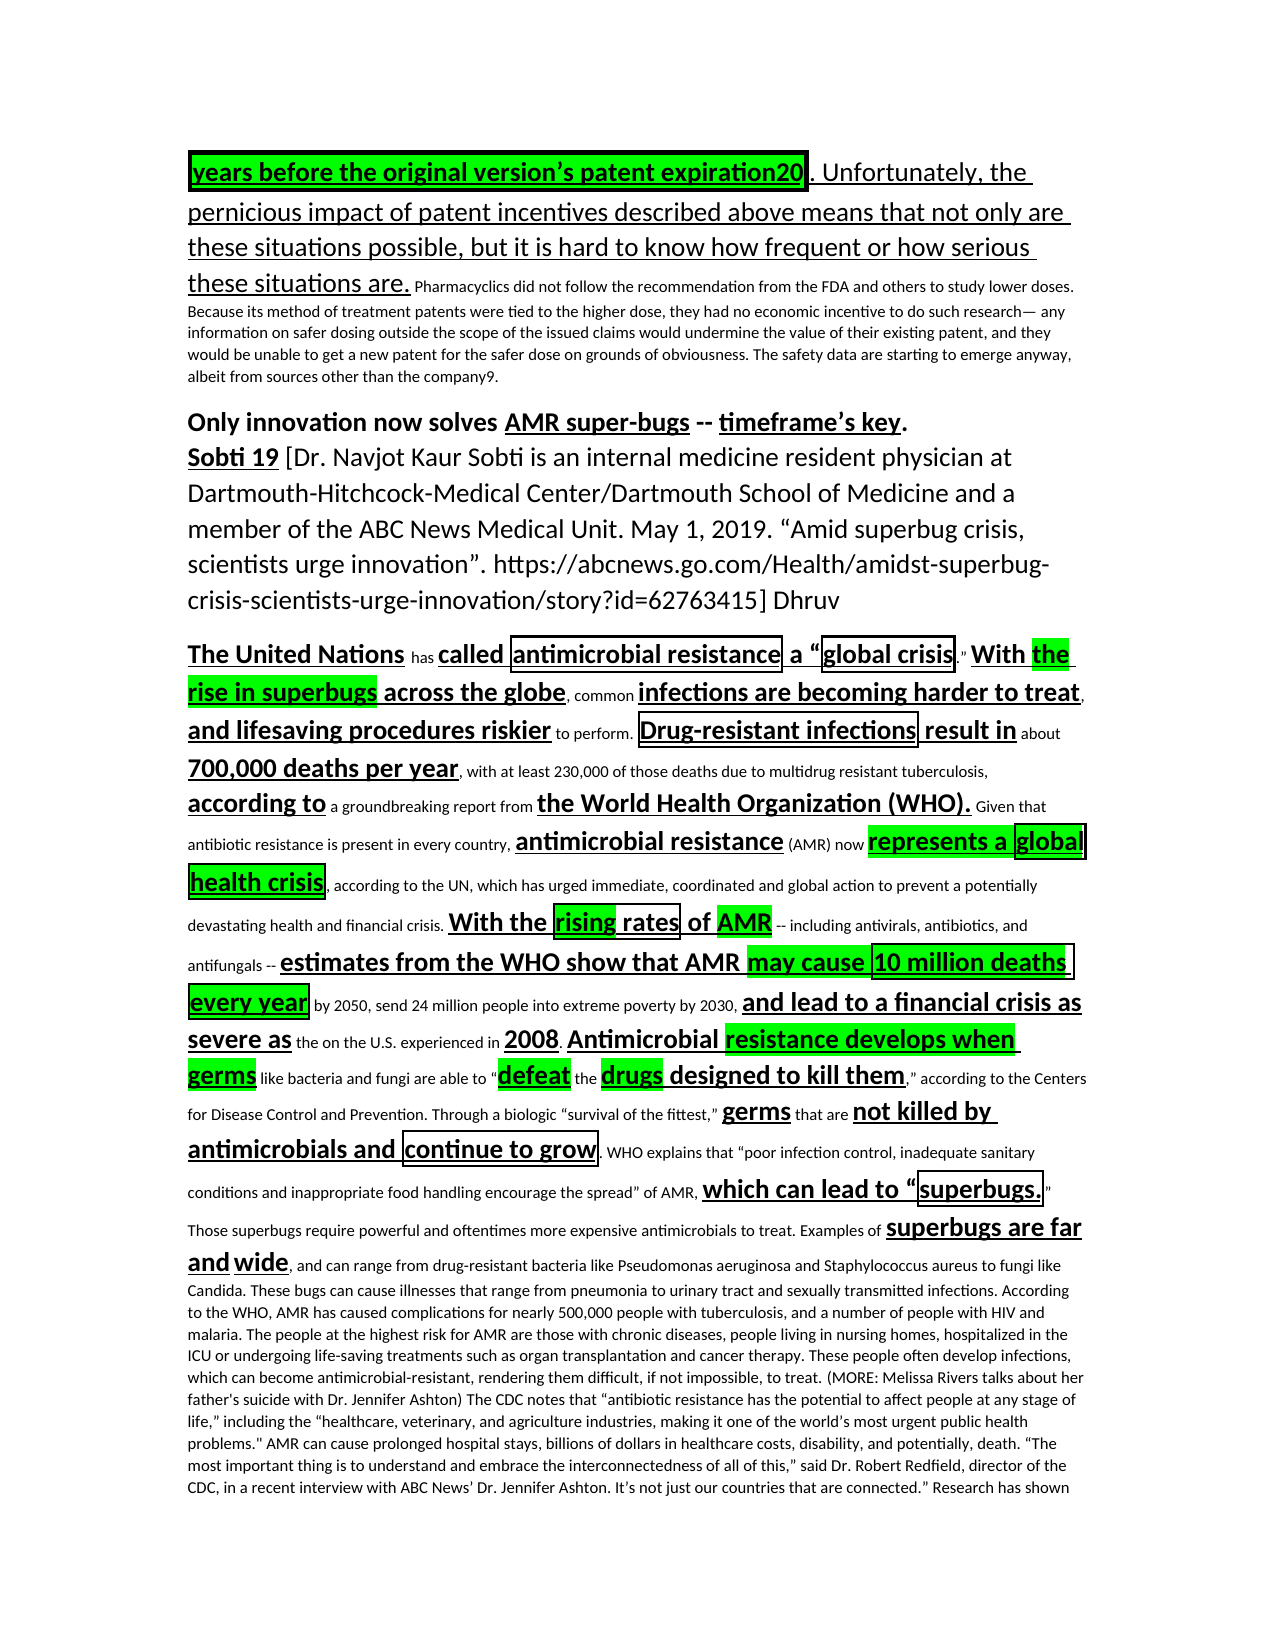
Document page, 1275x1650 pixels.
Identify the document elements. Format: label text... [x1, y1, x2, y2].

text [187, 635, 1087, 1497]
subtitle Only innovation now solves AMR super-bugs -- timeframe’s key. [187, 405, 1087, 438]
text Sobti 19 [Dr. Navjot Kaur Sobti is an internal medicine resident physician at Dartmouth-Hitchcock-Medical Center/Dartmouth School of Medicine and a member of the ABC News Medical Unit. May 1, 2019. “Amid superbug crisis, scientists urge innovation”. https://abcnews.go.com/Health/amidst-superbug-crisis-scientists-urge-innovation/story?id=62763415] Dhruv [187, 441, 1087, 616]
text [187, 150, 1087, 387]
